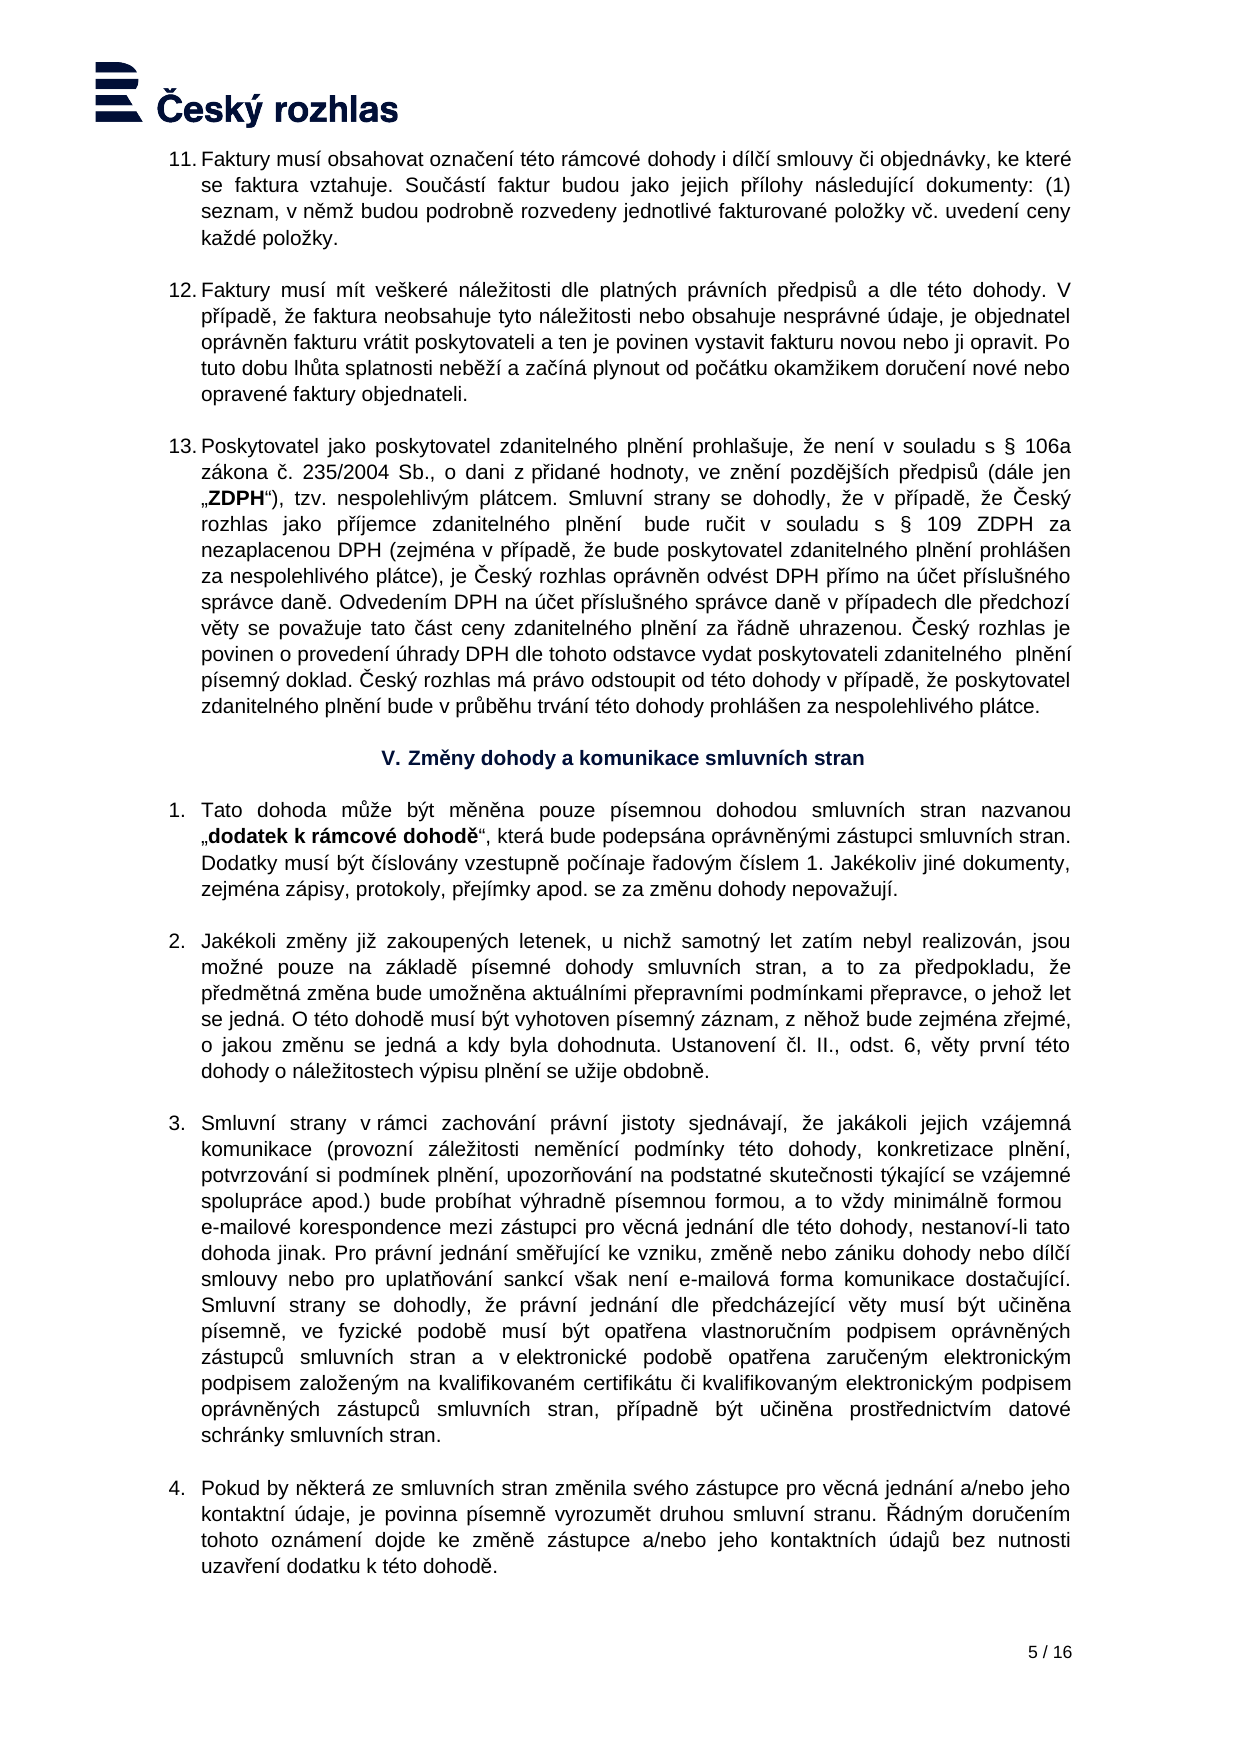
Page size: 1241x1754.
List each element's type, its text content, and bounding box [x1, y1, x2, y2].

list Poskytovatel jako poskytovatel zdanitelného plnění prohlašuje, že není v souladu s § 106a zákona č. 235/2004 Sb., o dani z přidané hodnoty, ve znění pozdějších předpisů (dále jen „ZDPH“), tzv. nespolehlivým plátcem. Smluvní strany se dohodly, že v případě, že Český rozhlas jako příjemce zdanitelného plnění bude ručit v souladu s § 109 ZDPH za nezaplacenou DPH (zejména v případě, že bude poskytovatel zdanitelného plnění prohlášen za nespolehlivého plátce), je Český rozhlas oprávněn odvést DPH přímo na účet příslušného správce daně. Odvedením DPH na účet příslušného správce daně v případech dle předchozí věty se považuje tato část ceny zdanitelného plnění za řádně uhrazenou. Český rozhlas je povinen o provedení úhrady DPH dle tohoto odstavce vydat poskytovateli zdanitelného plnění písemný doklad. Český rozhlas má právo odstoupit od této dohody v případě, že poskytovatel zdanitelného plnění bude v průběhu trvání této dohody prohlášen za nespolehlivého plátce. [168, 432, 1072, 719]
list Pokud by některá ze smluvních stran změnila svého zástupce pro věcná jednání a/nebo jeho kontaktní údaje, je povinna písemně vyrozumět druhou smluvní stranu. Řádným doručením tohoto oznámení dojde ke změně zástupce a/nebo jeho kontaktních údajů bez nutnosti uzavření dodatku k této dohodě. [168, 1474, 1072, 1578]
list Faktury musí obsahovat označení této rámcové dohody i dílčí smlouvy či objednávky, ke které se faktura vztahuje. Součástí faktur budou jako jejich přílohy následující dokumenty: (1) seznam, v němž budou podrobně rozvedeny jednotlivé fakturované položky vč. uvedení ceny každé položky. [168, 146, 1072, 250]
subtitle V. Změny dohody a komunikace smluvních stran [168, 745, 1072, 771]
list Smluvní strany v rámci zachování právní jistoty sjednávají, že jakákoli jejich vzájemná komunikace (provozní záležitosti neměnící podmínky této dohody, konkretizace plnění, potvrzování si podmínek plnění, upozorňování na podstatné skutečnosti týkající se vzájemné spolupráce apod.) bude probíhat výhradně písemnou formou, a to vždy minimálně formou e-mailové korespondence mezi zástupci pro věcná jednání dle této dohody, nestanoví-li tato dohoda jinak. Pro právní jednání směřující ke vzniku, změně nebo zániku dohody nebo dílčí smlouvy nebo pro uplatňování sankcí však není e-mailová forma komunikace dostačující. Smluvní strany se dohodly, že právní jednání dle předcházející věty musí být učiněna písemně, ve fyzické podobě musí být opatřena vlastnoručním podpisem oprávněných zástupců smluvních stran a v elektronické podobě opatřena zaručeným elektronickým podpisem založeným na kvalifikovaném certifikátu či kvalifikovaným elektronickým podpisem oprávněných zástupců smluvních stran, případně být učiněna prostřednictvím datové schránky smluvních stran. [168, 1109, 1072, 1448]
list Tato dohoda může být měněna pouze písemnou dohodou smluvních stran nazvanou „dodatek k rámcové dohodě“, která bude podepsána oprávněnými zástupci smluvních stran. Dodatky musí být číslovány vzestupně počínaje řadovým číslem 1. Jakékoliv jiné dokumenty, zejména zápisy, protokoly, přejímky apod. se za změnu dohody nepovažují. [168, 797, 1072, 901]
picture [95, 62, 398, 128]
list Faktury musí mít veškeré náležitosti dle platných právních předpisů a dle této dohody. V případě, že faktura neobsahuje tyto náležitosti nebo obsahuje nesprávné údaje, je objednatel oprávněn fakturu vrátit poskytovateli a ten je povinen vystavit fakturu novou nebo ji opravit. Po tuto dobu lhůta splatnosti neběží a začíná plynout od počátku okamžikem doručení nové nebo opravené faktury objednateli. [168, 276, 1072, 406]
list Jakékoli změny již zakoupených letenek, u nichž samotný let zatím nebyl realizován, jsou možné pouze na základě písemné dohody smluvních stran, a to za předpokladu, že předmětná změna bude umožněna aktuálními přepravními podmínkami přepravce, o jehož let se jedná. O této dohodě musí být vyhotoven písemný záznam, z něhož bude zejména zřejmé, o jakou změnu se jedná a kdy byla dohodnuta. Ustanovení čl. II., odst. 6, věty první této dohody o náležitostech výpisu plnění se užije obdobně. [168, 927, 1072, 1083]
